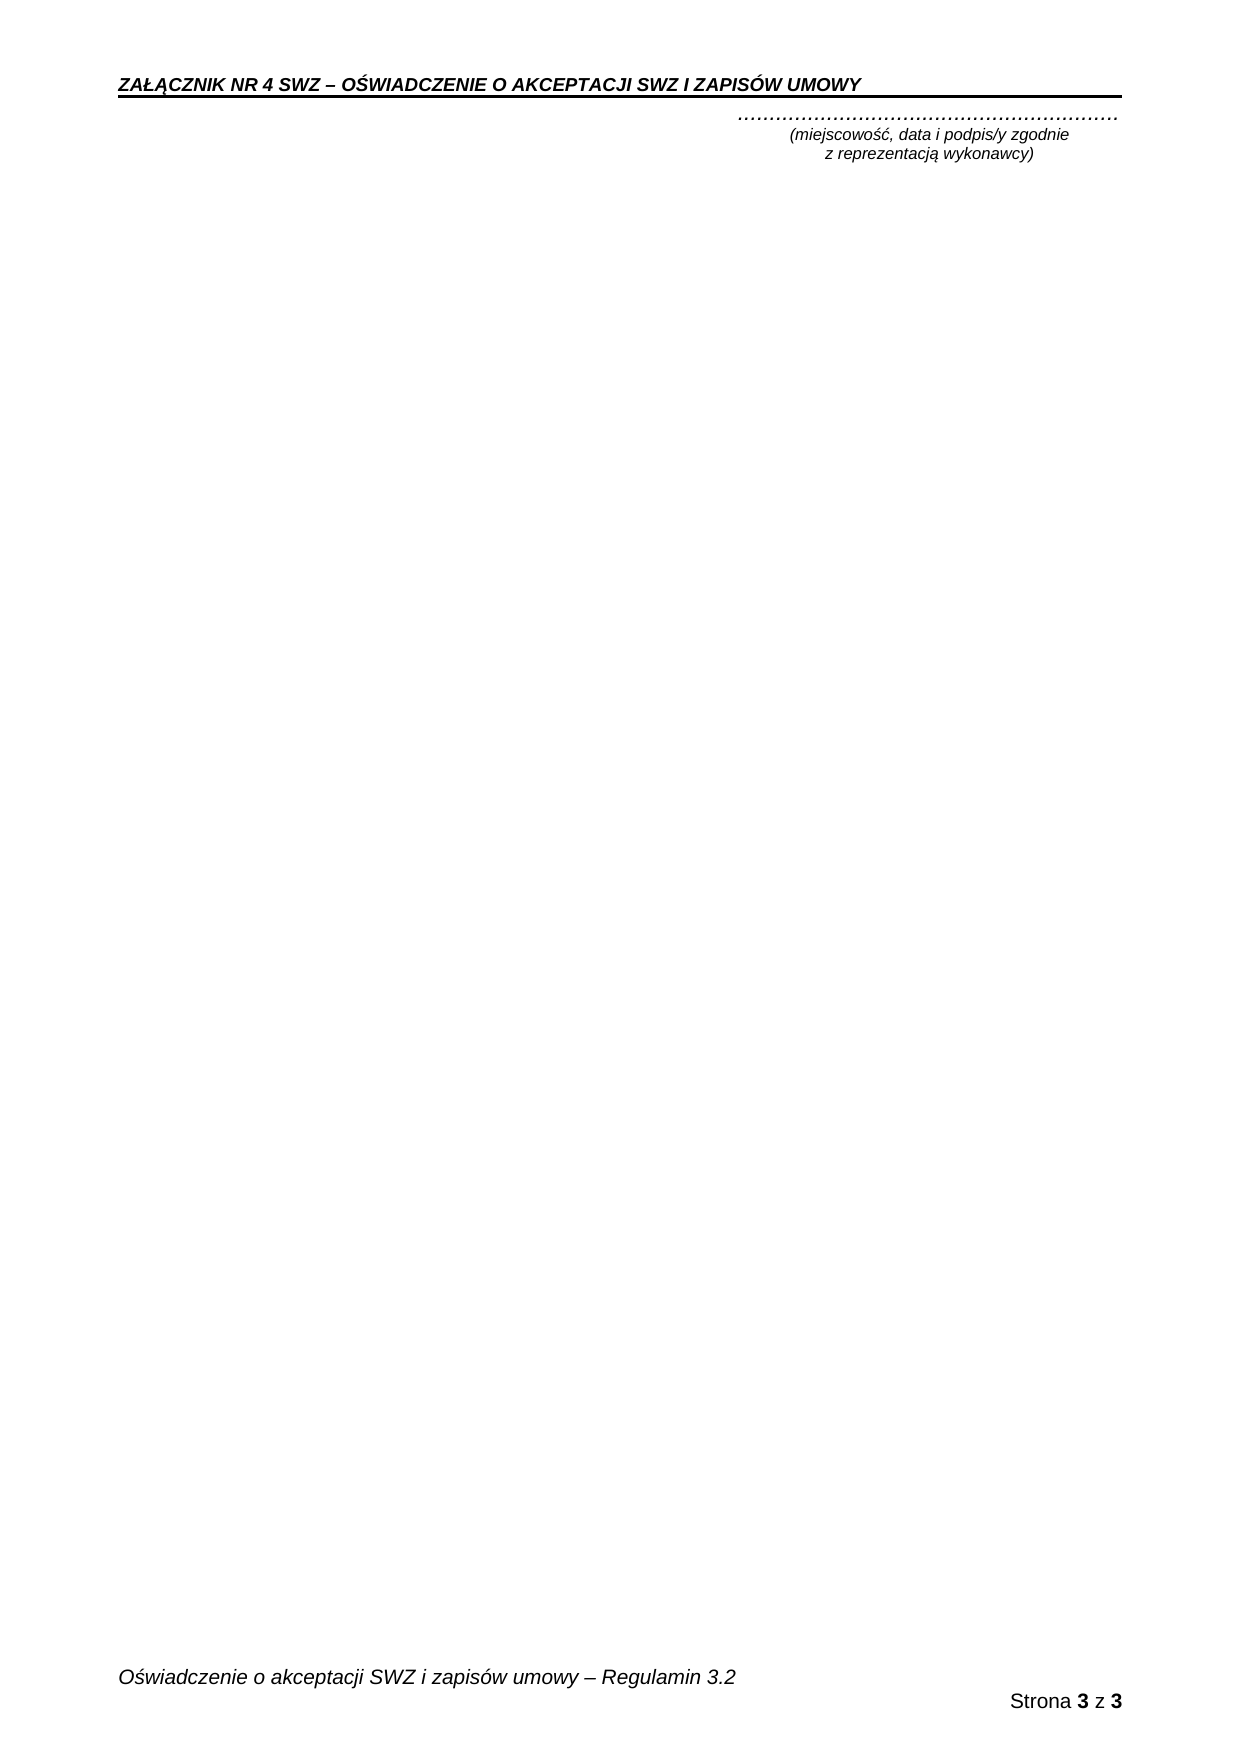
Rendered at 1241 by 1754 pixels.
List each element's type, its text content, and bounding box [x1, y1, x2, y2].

text z reprezentacją wykonawcy) [679, 144, 1122, 163]
text ............................................................ [118, 98, 1122, 125]
text (miejscowość, data i podpis/y zgodnie [679, 125, 1122, 144]
